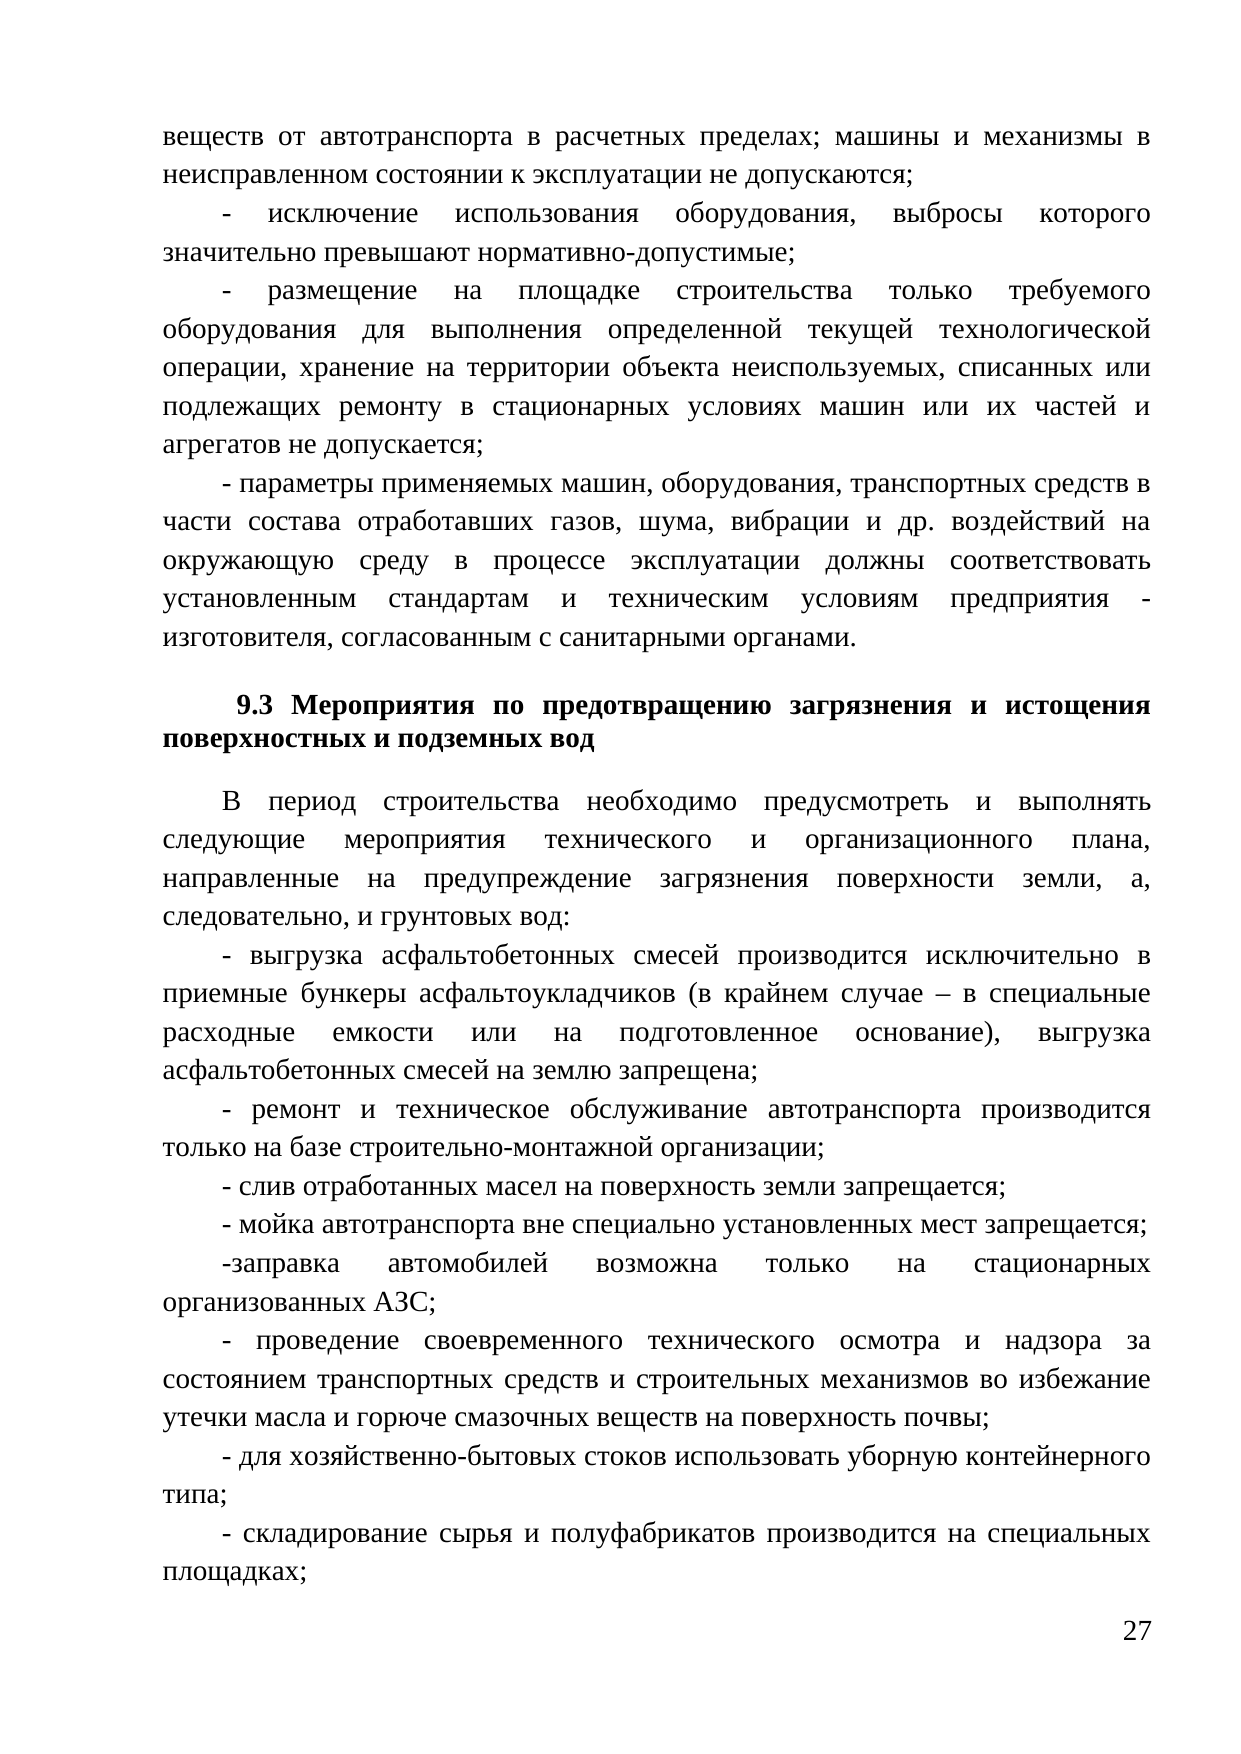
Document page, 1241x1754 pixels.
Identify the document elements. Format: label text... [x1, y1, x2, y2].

text - мойка автотранспорта вне специально установленных мест запрещается; [162, 1207, 1152, 1240]
list - выгрузка асфальтобетонных смесей производится исключительно в приемные бункеры асфальтоукладчиков (в крайнем случае – в специальные расходные емкости или на подготовленное основание), выгрузка асфальтобетонных смесей на землю запрещена; [162, 937, 1152, 1086]
text -заправка автомобилей возможна только на стационарных организованных АЗС; [162, 1245, 1152, 1317]
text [162, 118, 1152, 190]
text - складирование сырья и полуфабрикатов производится на специальных площадках; [162, 1515, 1152, 1587]
subtitle 9.3 Мероприятия по предотвращению загрязнения и истощения поверхностных и подземных вод [162, 687, 1152, 754]
text В период строительства необходимо предусмотреть и выполнять следующие мероприятия технического и организационного плана, направленные на предупреждение загрязнения поверхности земли, а, следовательно, и грунтовых вод: [162, 783, 1152, 932]
text - размещение на площадке строительства только требуемого оборудования для выполнения определенной текущей технологической операции, хранение на территории объекта неиспользуемых, списанных или подлежащих ремонту в стационарных условиях машин или их частей и агрегатов не допускается; [162, 272, 1152, 460]
text - для хозяйственно-бытовых стоков использовать уборную контейнерного типа; [162, 1438, 1152, 1510]
text - слив отработанных масел на поверхность земли запрещается; [162, 1168, 1152, 1202]
text - параметры применяемых машин, оборудования, транспортных средств в части состава отработавших газов, шума, вибрации и др. воздействий на окружающую среду в процессе эксплуатации должны соответствовать установленным стандартам и техническим условиям предприятия -изготовителя, согласованным с санитарными органами. [162, 465, 1152, 653]
text - исключение использования оборудования, выбросы которого значительно превышают нормативно-допустимые; [162, 195, 1152, 267]
list - ремонт и техническое обслуживание автотранспорта производится только на базе строительно-монтажной организации; [162, 1091, 1152, 1163]
text - проведение своевременного технического осмотра и надзора за состоянием транспортных средств и строительных механизмов во избежание утечки масла и горюче смазочных веществ на поверхность почвы; [162, 1322, 1152, 1433]
